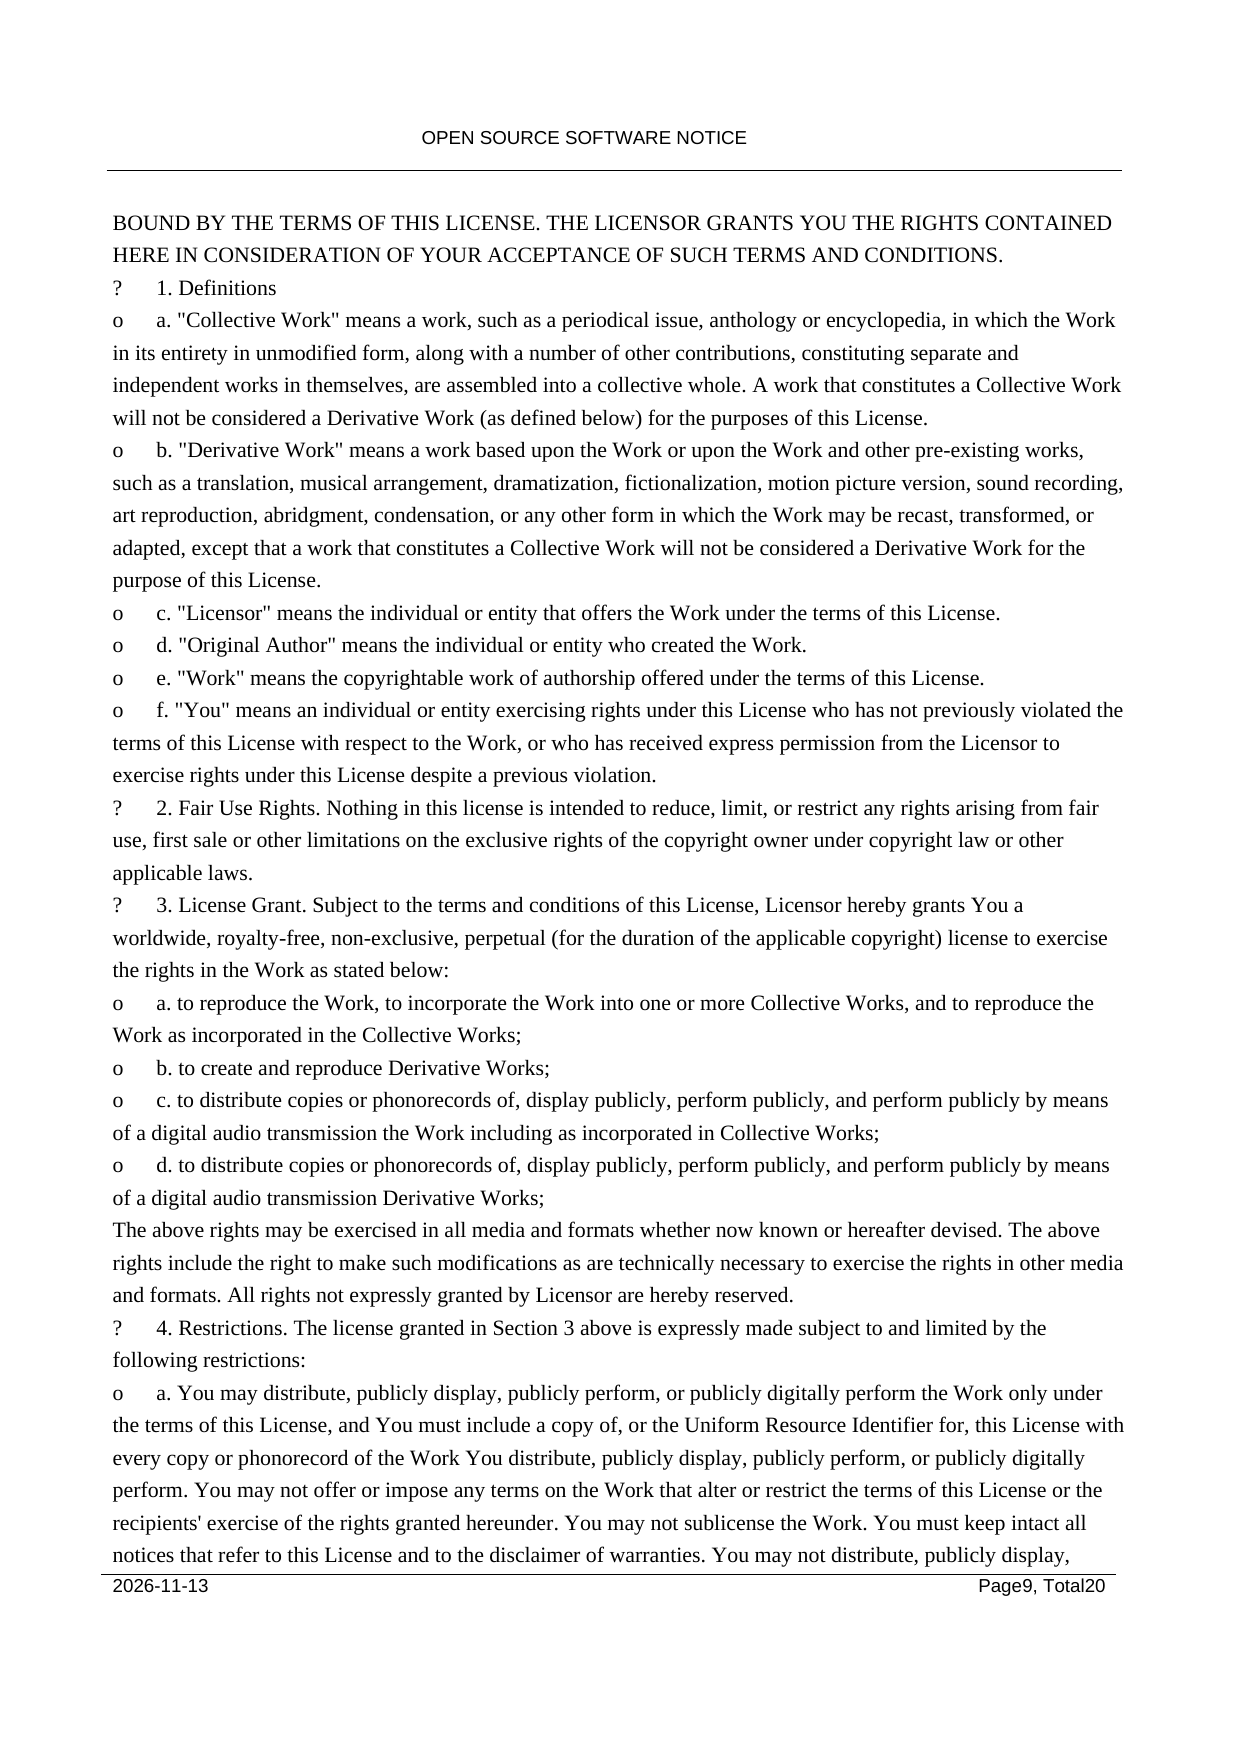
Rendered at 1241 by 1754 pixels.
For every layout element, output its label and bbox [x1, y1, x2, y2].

text [112, 206, 1128, 1571]
